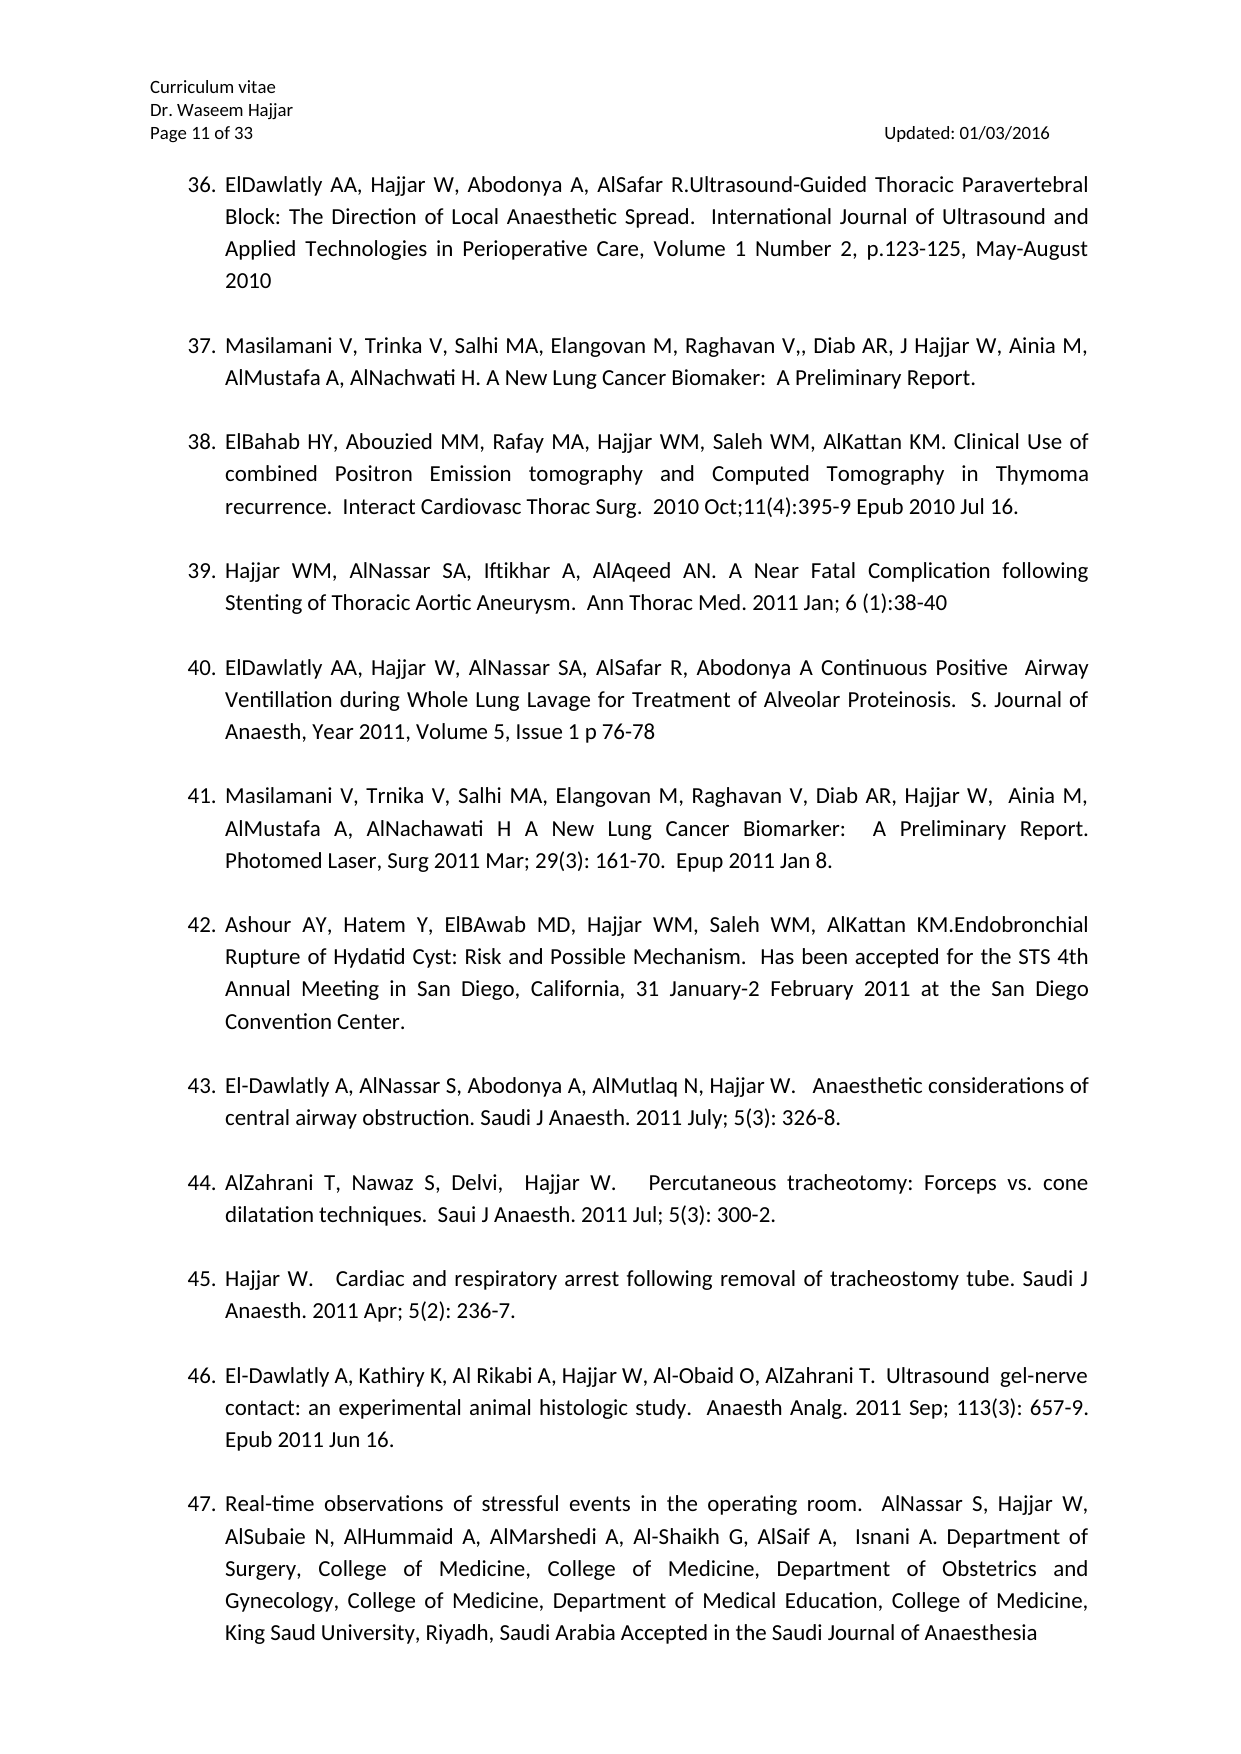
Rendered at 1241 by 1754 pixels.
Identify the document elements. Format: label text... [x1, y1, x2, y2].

list AlZahrani T, Nawaz S, Delvi, Hajjar W. Percutaneous tracheotomy: Forceps vs. cone dilatation techniques. Saui J Anaesth. 2011 Jul; 5(3): 300-2. [187, 1168, 1090, 1228]
list Hajjar W. Cardiac and respiratory arrest following removal of tracheostomy tube. Saudi J Anaesth. 2011 Apr; 5(2): 236-7. [187, 1264, 1090, 1324]
list El-Dawlatly A, AlNassar S, Abodonya A, AlMutlaq N, Hajjar W. Anaesthetic considerations of central airway obstruction. Saudi J Anaesth. 2011 July; 5(3): 326-8. [187, 1071, 1090, 1131]
list El-Dawlatly A, Kathiry K, Al Rikabi A, Hajjar W, Al-Obaid O, AlZahrani T. Ultrasound gel-nerve contact: an experimental animal histologic study. Anaesth Analg. 2011 Sep; 113(3): 657-9. Epub 2011 Jun 16. [187, 1361, 1090, 1453]
list ElBahab HY, Abouzied MM, Rafay MA, Hajjar WM, Saleh WM, AlKattan KM. Clinical Use of combined Positron Emission tomography and Computed Tomography in Thymoma recurrence. Interact Cardiovasc Thorac Surg. 2010 Oct;11(4):395-9 Epub 2010 Jul 16. [187, 427, 1090, 520]
list Real-time observations of stressful events in the operating room. AlNassar S, Hajjar W, AlSubaie N, AlHummaid A, AlMarshedi A, Al-Shaikh G, AlSaif A, Isnani A. Department of Surgery, College of Medicine, College of Medicine, Department of Obstetrics and Gynecology, College of Medicine, Department of Medical Education, College of Medicine, King Saud University, Riyadh, Saudi Arabia Accepted in the Saudi Journal of Anaesthesia [187, 1489, 1090, 1646]
list Ashour AY, Hatem Y, ElBAwab MD, Hajjar WM, Saleh WM, AlKattan KM.Endobronchial Rupture of Hydatid Cyst: Risk and Possible Mechanism. Has been accepted for the STS 4th Annual Meeting in San Diego, California, 31 January-2 February 2011 at the San Diego Convention Center. [187, 910, 1090, 1035]
list ElDawlatly AA, Hajjar W, AlNassar SA, AlSafar R, Abodonya A Continuous Positive Airway Ventillation during Whole Lung Lavage for Treatment of Alveolar Proteinosis. S. Journal of Anaesth, Year 2011, Volume 5, Issue 1 p 76-78 [187, 653, 1090, 745]
list Hajjar WM, AlNassar SA, Iftikhar A, AlAqeed AN. A Near Fatal Complication following Stenting of Thoracic Aortic Aneurysm. Ann Thorac Med. 2011 Jan; 6 (1):38-40 [187, 556, 1090, 616]
list ElDawlatly AA, Hajjar W, Abodonya A, AlSafar R.Ultrasound-Guided Thoracic Paravertebral Block: The Direction of Local Anaesthetic Spread. International Journal of Ultrasound and Applied Technologies in Perioperative Care, Volume 1 Number 2, p.123-125, May-August 2010 [187, 170, 1090, 294]
list Masilamani V, Trinka V, Salhi MA, Elangovan M, Raghavan V,, Diab AR, J Hajjar W, Ainia M, AlMustafa A, AlNachwati H. A New Lung Cancer Biomaker: A Preliminary Report. [187, 331, 1090, 391]
list Masilamani V, Trnika V, Salhi MA, Elangovan M, Raghavan V, Diab AR, Hajjar W, Ainia M, AlMustafa A, AlNachawati H A New Lung Cancer Biomarker: A Preliminary Report. Photomed Laser, Surg 2011 Mar; 29(3): 161-70. Epup 2011 Jan 8. [187, 781, 1090, 874]
